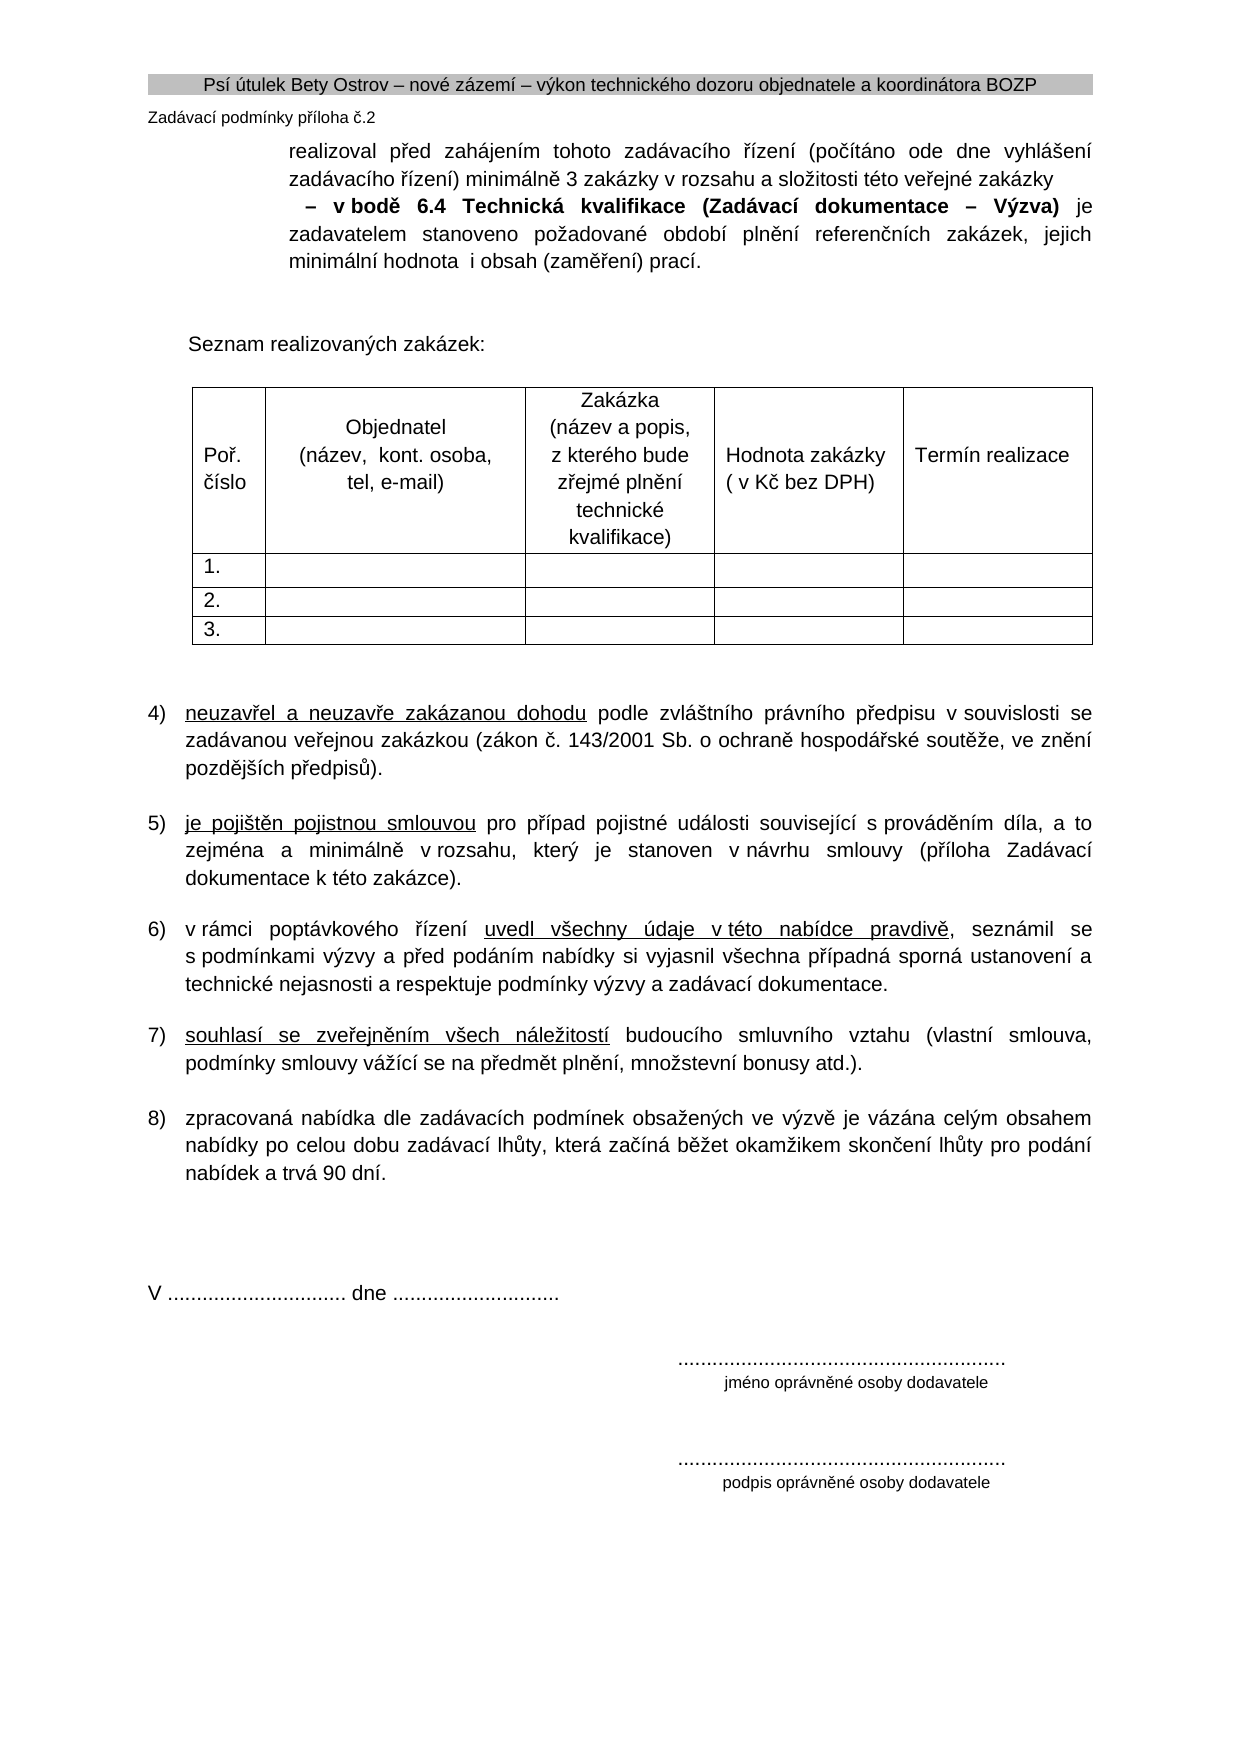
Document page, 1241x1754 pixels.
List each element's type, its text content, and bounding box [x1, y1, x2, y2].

text realizoval před zahájením tohoto zadávacího řízení (počítáno ode dne vyhlášení zadávacího řízení) minimálně 3 zakázky v rozsahu a složitosti této veřejné zakázky [288, 139, 1093, 190]
table_header Hodnota zakázky ( v Kč bez DPH) [715, 388, 903, 553]
text jméno oprávněné osoby dodavatele [148, 1373, 1093, 1392]
list neuzavřel a neuzavře zakázanou dohodu podle zvláštního právního předpisu v souvislosti se zadávanou veřejnou zakázkou (zákon č. 143/2001 Sb. o ochraně hospodářské soutěže, ve znění pozdějších předpisů). [148, 700, 1093, 779]
text ......................................................... [148, 1346, 1093, 1370]
text podpis oprávněné osoby dodavatele [148, 1473, 1093, 1492]
table_cell 3. [193, 617, 265, 644]
table_cell 2. [193, 588, 265, 616]
table_cell [904, 554, 1092, 587]
table_cell 1. [193, 554, 265, 587]
table_cell [715, 554, 903, 587]
table_cell [526, 554, 714, 587]
table_cell [266, 617, 525, 644]
table_cell [266, 554, 525, 587]
text V ............................... dne ............................. [148, 1281, 1093, 1305]
list v rámci poptávkového řízení uvedl všechny údaje v této nabídce pravdivě, seznámil se s podmínkami výzvy a před podáním nabídky si vyjasnil všechna případná sporná ustanovení a technické nejasnosti a respektuje podmínky výzvy a zadávací dokumentace. [148, 917, 1093, 996]
list souhlasí se zveřejněním všech náležitostí budoucího smluvního vztahu (vlastní smlouva, podmínky smlouvy vážící se na předmět plnění, množstevní bonusy atd.). [148, 1023, 1093, 1075]
list zpracovaná nabídka dle zadávacích podmínek obsažených ve výzvě je vázána celým obsahem nabídky po celou dobu zadávací lhůty, která začíná běžet okamžikem skončení lhůty pro podání nabídek a trvá 90 dní. [148, 1106, 1093, 1185]
table_header Objednatel (název, kont. osoba, tel, e-mail) [266, 388, 525, 553]
table_cell [715, 588, 903, 616]
table_cell [526, 617, 714, 644]
table_header Poř. číslo [193, 388, 265, 553]
table_cell [904, 617, 1092, 644]
table_cell [715, 617, 903, 644]
table_header Termín realizace [904, 388, 1092, 553]
text Seznam realizovaných zakázek: [148, 331, 1093, 355]
text – v bodě 6.4 Technická kvalifikace (Zadávací dokumentace – Výzva) je zadavatelem stanoveno požadované období plnění referenčních zakázek, jejich minimální hodnota i obsah (zaměření) prací. [288, 194, 1093, 273]
list je pojištěn pojistnou smlouvou pro případ pojistné události související s prováděním díla, a to zejména a minimálně v rozsahu, který je stanoven v návrhu smlouvy (příloha Zadávací dokumentace k této zakázce). [148, 810, 1093, 889]
table_cell [266, 588, 525, 616]
table_cell [904, 588, 1092, 616]
table_header Zakázka (název a popis, z kterého bude zřejmé plnění technické kvalifikace) [526, 388, 714, 553]
text ......................................................... [148, 1445, 1093, 1469]
table_cell [526, 588, 714, 616]
